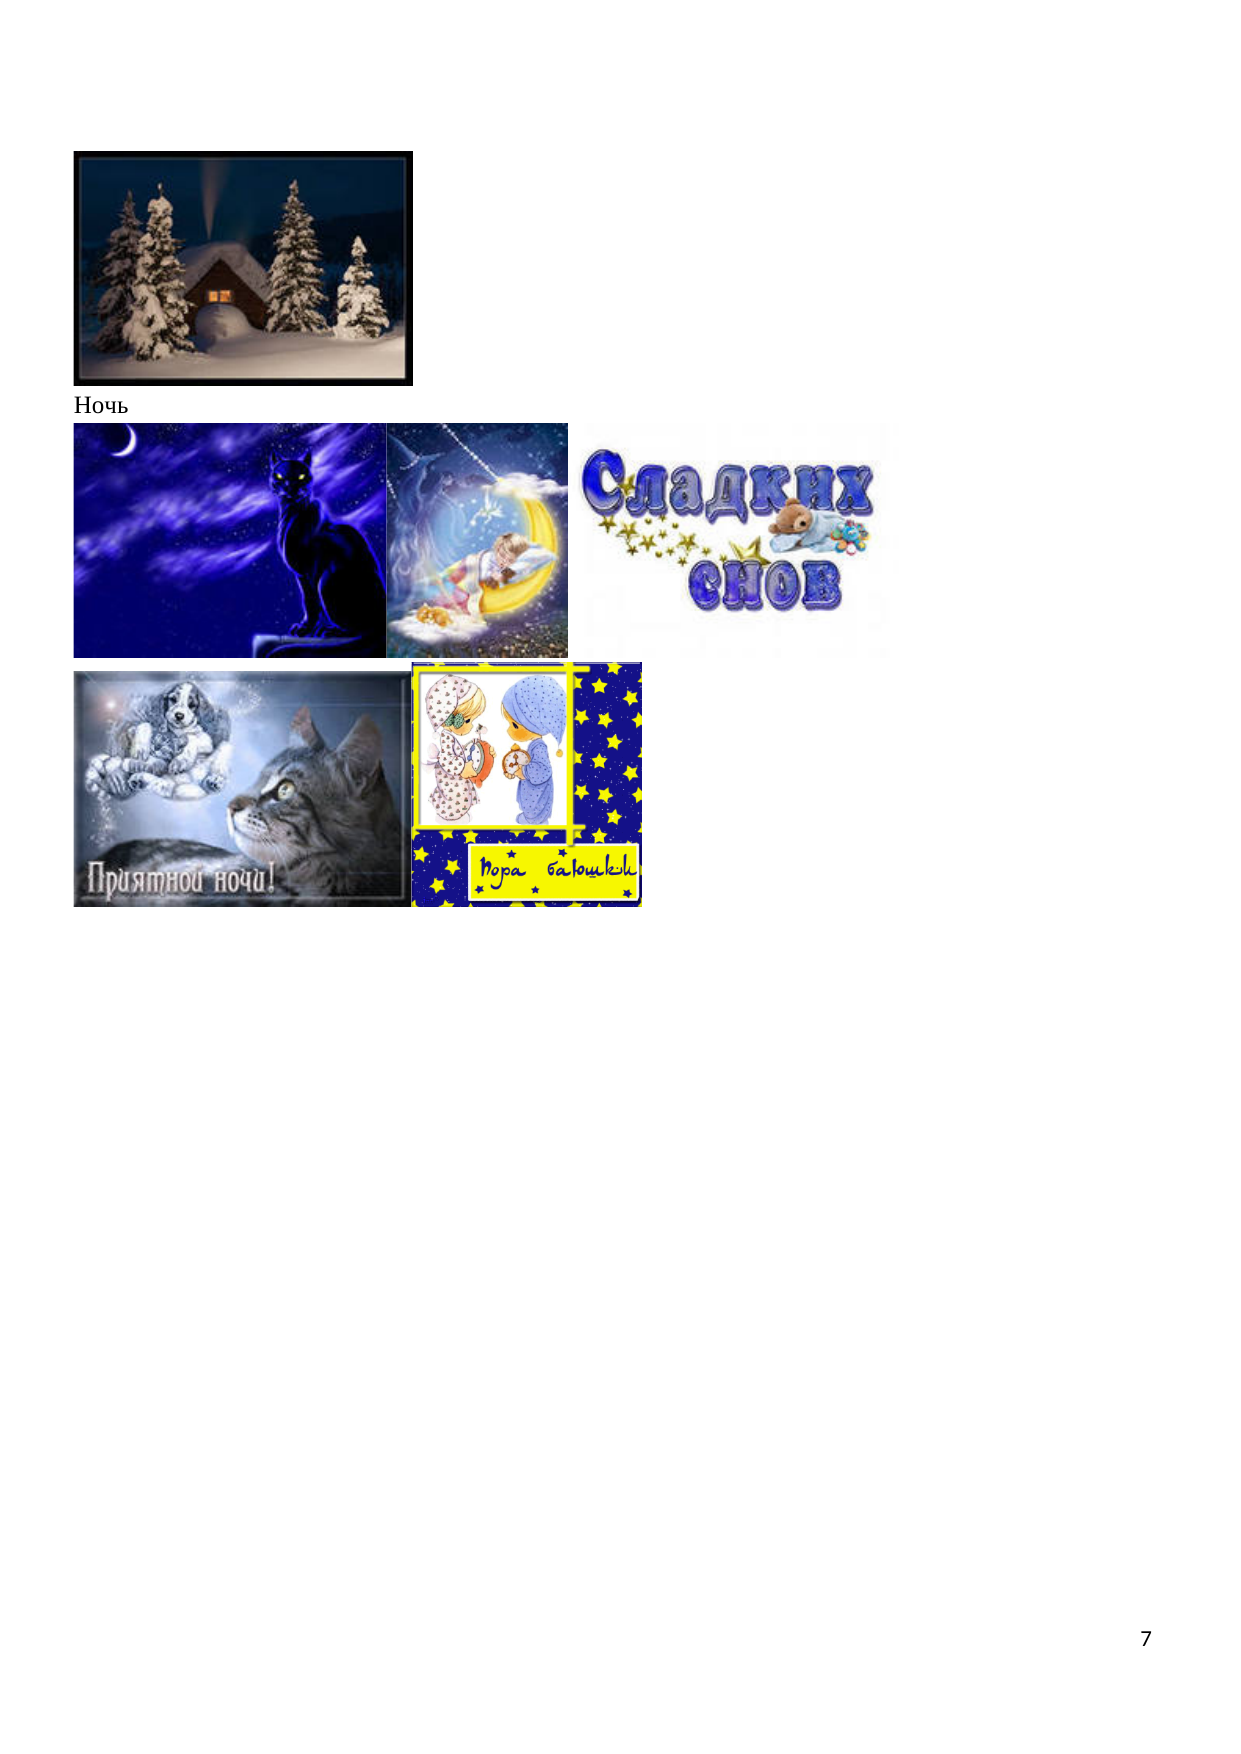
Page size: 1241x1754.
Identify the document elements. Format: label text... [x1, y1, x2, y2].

picture [73, 423, 900, 658]
picture [73, 662, 642, 907]
picture [73, 151, 413, 386]
list Ночь [74, 390, 1152, 419]
